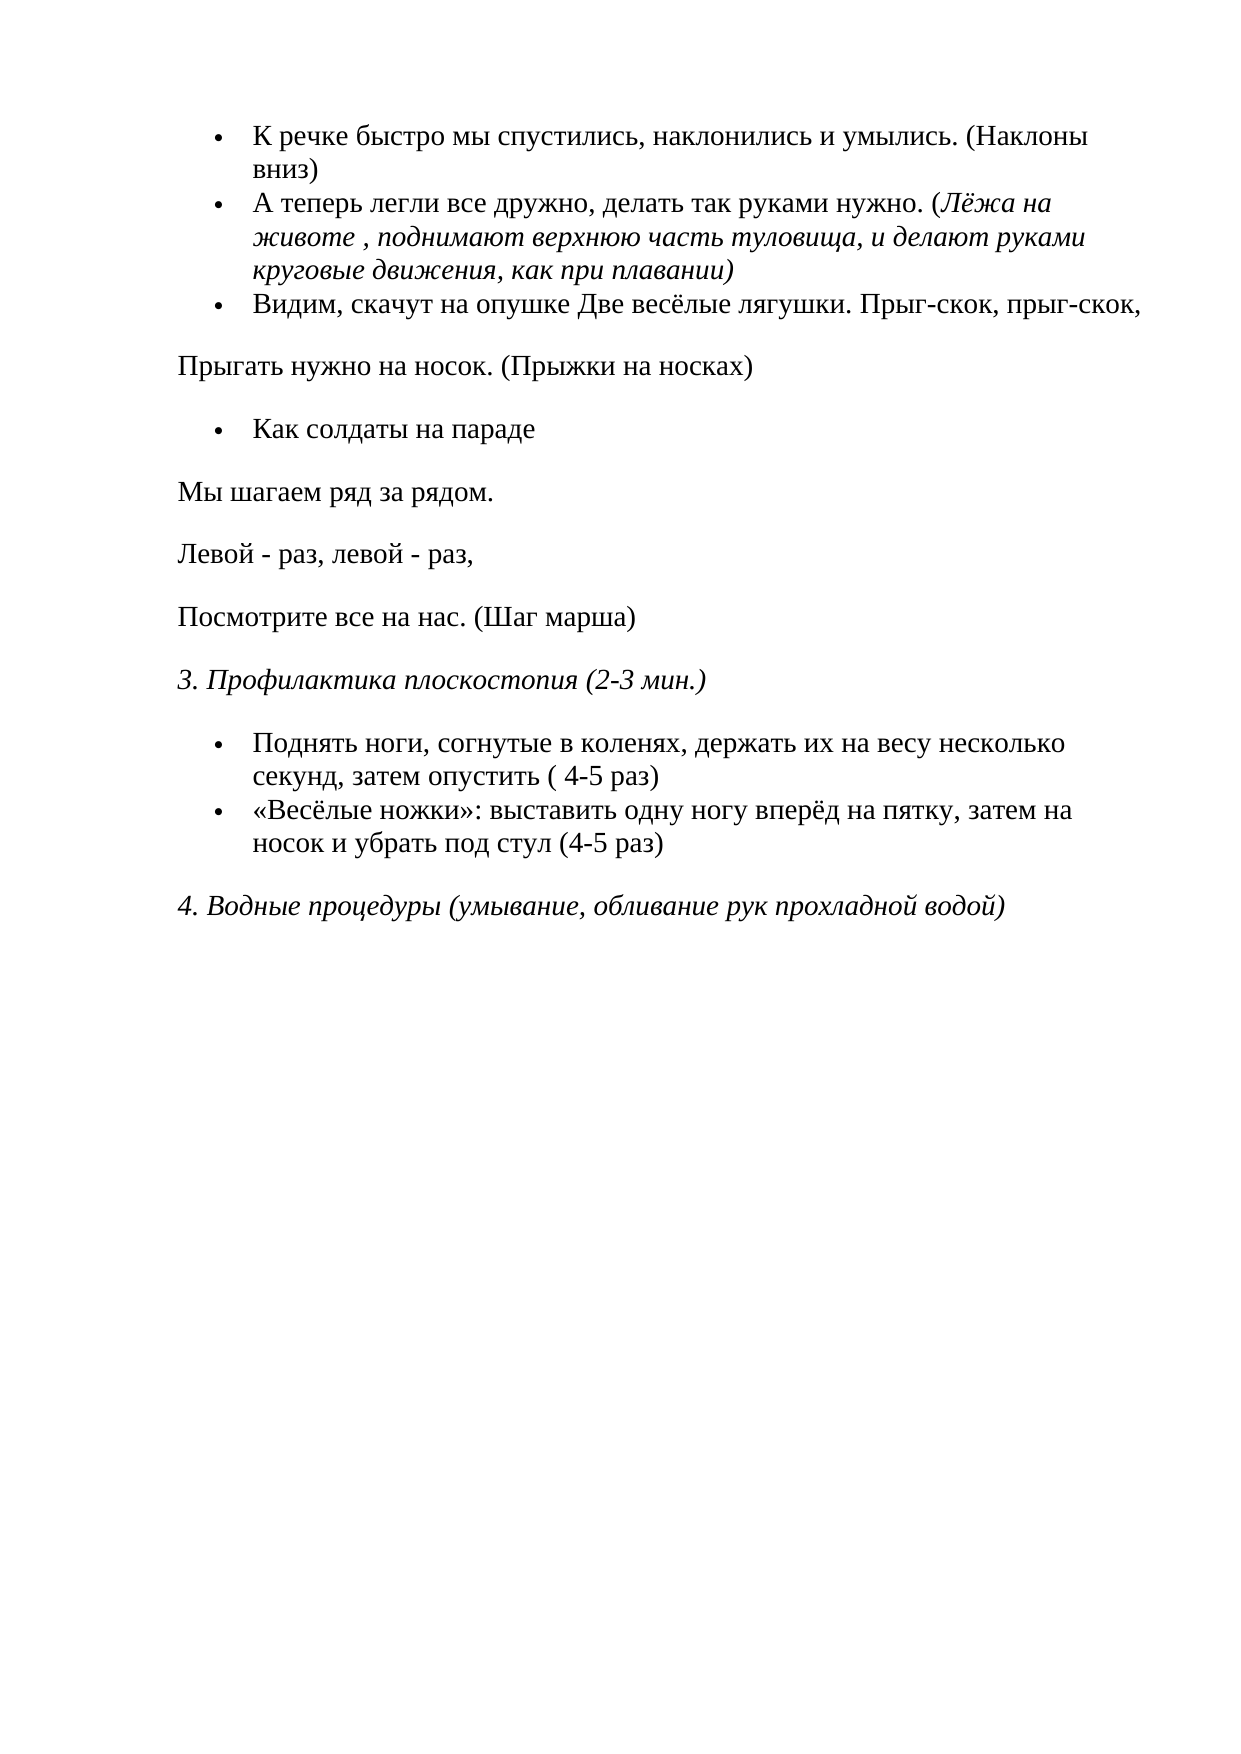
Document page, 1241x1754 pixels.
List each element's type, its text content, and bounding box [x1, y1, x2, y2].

list Видим, скачут на опушке Две весёлые лягушки. Прыг-скок, прыг-скок, [215, 286, 1152, 319]
text 4. Водные процедуры (умывание, обливание рук прохладной водой) [177, 888, 1152, 922]
list А теперь легли все дружно, делать так руками нужно. (Лёжа на животе , поднимают верхнюю часть туловища, и делают руками круговые движения, как при плавании) [215, 185, 1152, 286]
text Прыгать нужно на носок. (Прыжки на носках) [177, 348, 1152, 382]
list Поднять ноги, согнутые в коленях, держать их на весу несколько секунд, затем опустить ( 4-5 раз) [215, 725, 1152, 792]
text Посмотрите все на нас. (Шаг марша) [177, 599, 1152, 633]
text 3. Профилактика плоскостопия (2-3 мин.) [177, 662, 1152, 696]
list Как солдаты на параде [215, 411, 1152, 445]
text Мы шагаем ряд за рядом. [177, 474, 1152, 507]
list «Весёлые ножки»: выставить одну ногу вперёд на пятку, затем на носок и убрать под стул (4-5 раз) [215, 792, 1152, 859]
list К речке быстро мы спустились, наклонились и умылись. (Наклоны вниз) [215, 118, 1152, 185]
text Левой - раз, левой - раз, [177, 537, 1152, 570]
